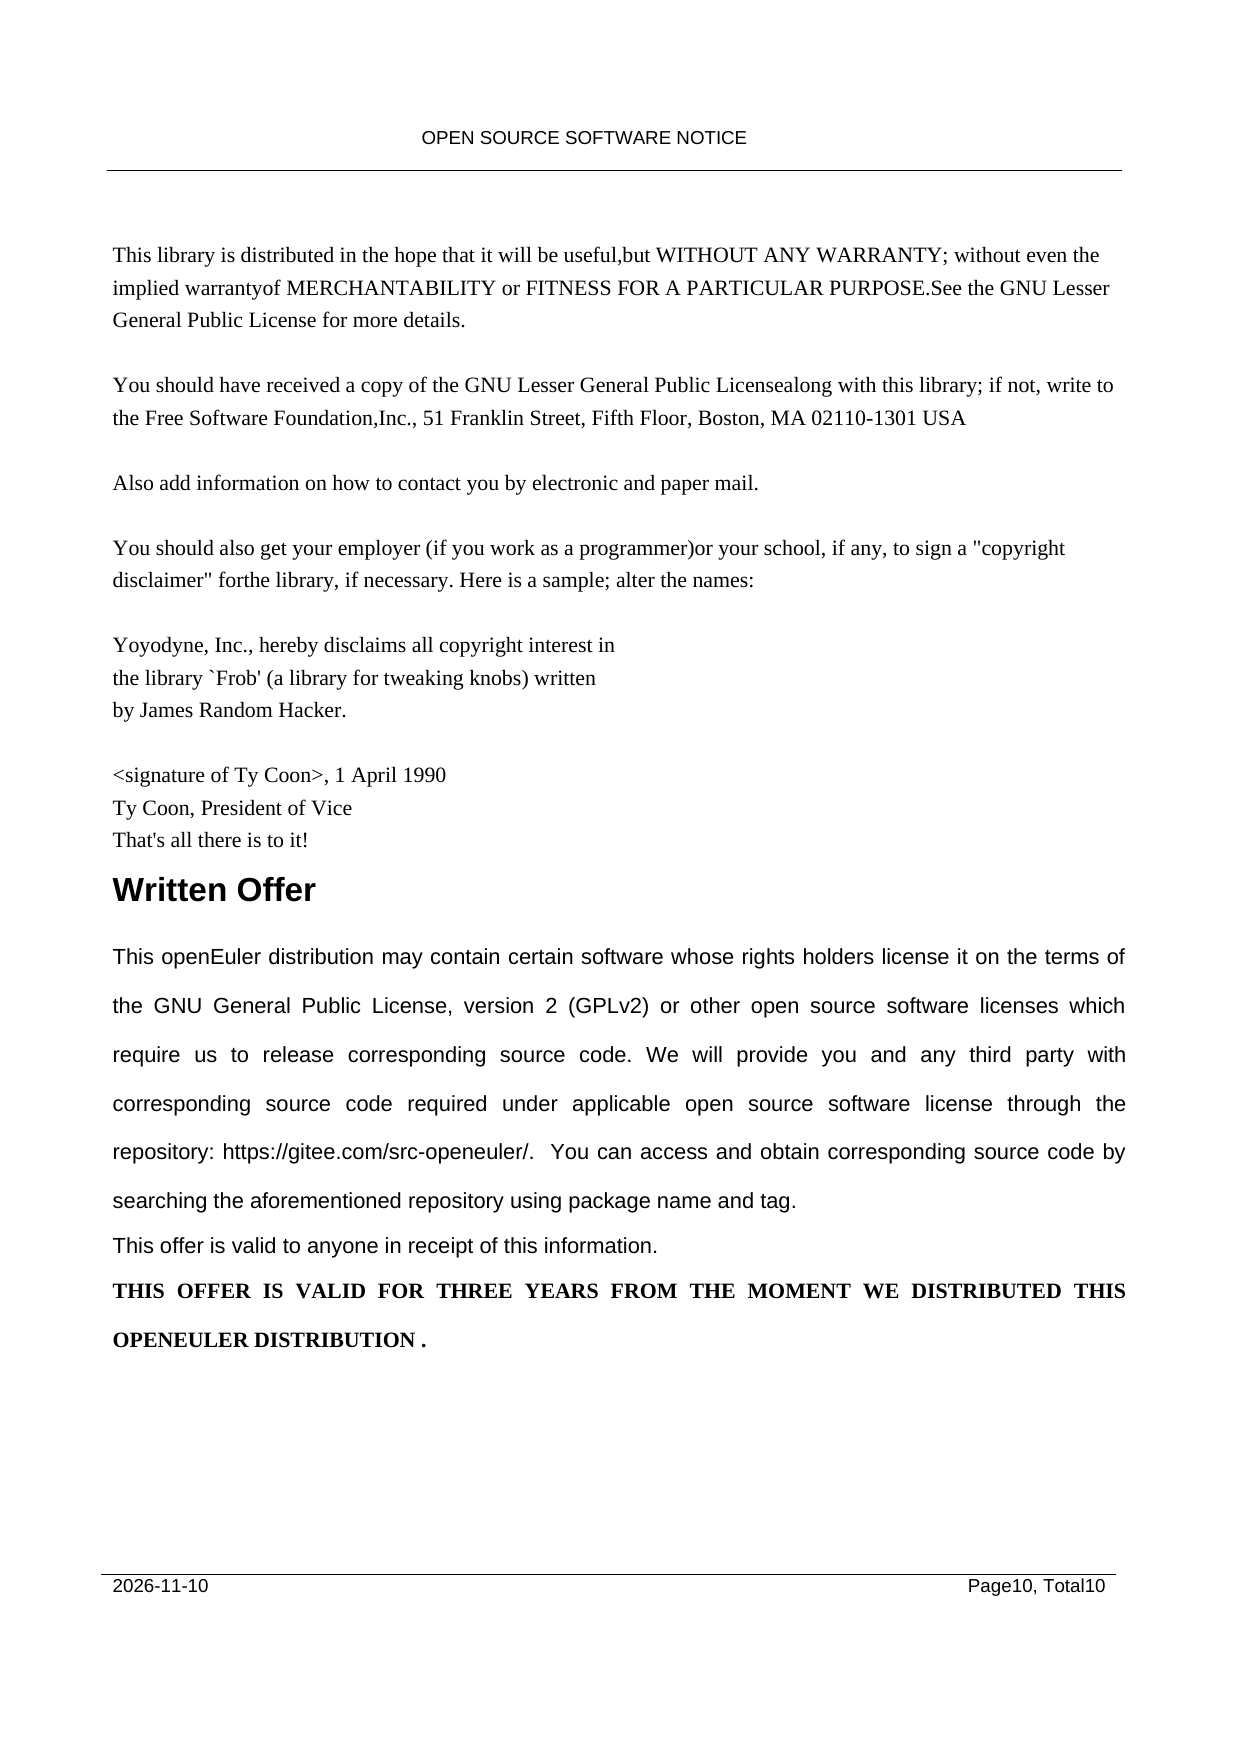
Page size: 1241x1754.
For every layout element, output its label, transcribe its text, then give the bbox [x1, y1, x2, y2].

text <signature of Ty Coon>, 1 April 1990 [112, 759, 1128, 791]
text by James Random Hacker. [112, 694, 1128, 726]
text THIS OFFER IS VALID FOR THREE YEARS FROM THE MOMENT WE DISTRIBUTED THIS OPENEULER DISTRIBUTION . [112, 1274, 1128, 1356]
text This library is distributed in the hope that it will be useful,but WITHOUT ANY WARRANTY; without even the implied warrantyof MERCHANTABILITY or FITNESS FOR A PARTICULAR PURPOSE.See the GNU Lesser General Public License for more details. [112, 239, 1128, 336]
text You should also get your employer (if you work as a programmer)or your school, if any, to sign a "copyright disclaimer" forthe library, if necessary. Here is a sample; alter the names: [112, 531, 1128, 596]
text You should have received a copy of the GNU Lesser General Public Licensealong with this library; if not, write to the Free Software Foundation,Inc., 51 Franklin Street, Fifth Floor, Boston, MA 02110-1301 USA [112, 369, 1128, 434]
text This openEuler distribution may contain certain software whose rights holders license it on the terms of the GNU General Public License, version 2 (GPLv2) or other open source software licenses which require us to release corresponding source code. We will provide you and any third party with corresponding source code required under applicable open source software license through the repository: https://gitee.com/src-openeuler/. You can access and obtain corresponding source code by searching the aforementioned repository using package name and tag. [112, 941, 1128, 1217]
text Also add information on how to contact you by electronic and paper mail. [112, 466, 1128, 499]
text Ty Coon, President of Vice [112, 791, 1128, 824]
text Yoyodyne, Inc., hereby disclaims all copyright interest in [112, 629, 1128, 661]
text This offer is valid to anyone in receipt of this information. [112, 1229, 1128, 1262]
text the library `Frob' (a library for tweaking knobs) written [112, 661, 1128, 694]
text Written Offer [112, 856, 1128, 921]
text That's all there is to it! [112, 824, 1128, 856]
